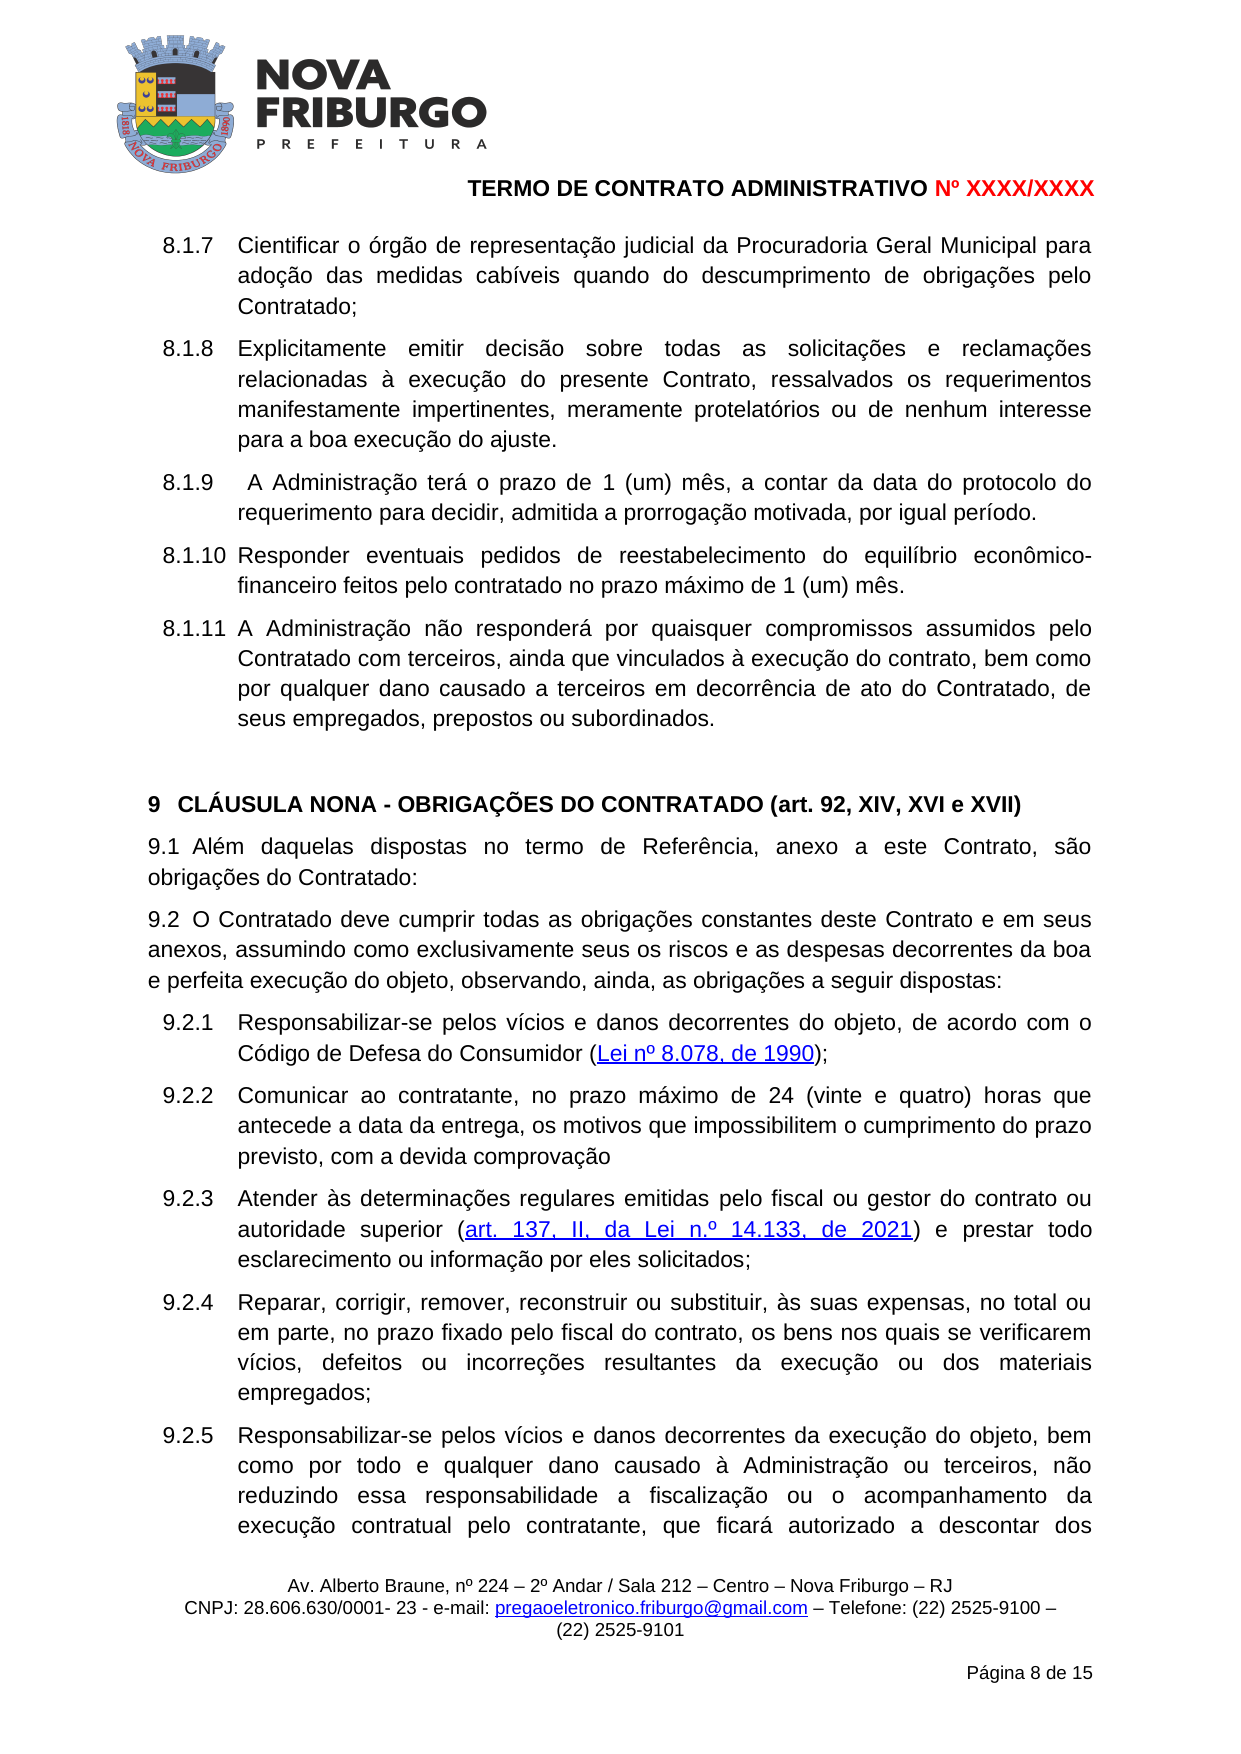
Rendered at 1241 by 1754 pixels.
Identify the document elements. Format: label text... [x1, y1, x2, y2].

list Reparar, corrigir, remover, reconstruir ou substituir, às suas expensas, no total ou em parte, no prazo fixado pelo fiscal do contrato, os bens nos quais se verificarem vícios, defeitos ou incorreções resultantes da execução ou dos materiais empregados; [162, 1288, 1092, 1406]
list Explicitamente emitir decisão sobre todas as solicitações e reclamações relacionadas à execução do presente Contrato, ressalvados os requerimentos manifestamente impertinentes, meramente protelatórios ou de nenhum interesse para a boa execução do ajuste. [162, 335, 1092, 452]
list Responsabilizar-se pelos vícios e danos decorrentes do objeto, de acordo com o Código de Defesa do Consumidor (Lei nº 8.078, de 1990); [162, 1009, 1092, 1066]
list Atender às determinações regulares emitidas pelo fiscal ou gestor do contrato ou autoridade superior (art. 137, II, da Lei n.º 14.133, de 2021) e prestar todo esclarecimento ou informação por eles solicitados; [162, 1185, 1092, 1272]
picture [103, 29, 500, 175]
list O Contratado deve cumprir todas as obrigações constantes deste Contrato e em seus anexos, assumindo como exclusivamente seus os riscos e as despesas decorrentes da boa e perfeita execução do objeto, observando, ainda, as obrigações a seguir dispostas: [148, 906, 1092, 993]
list Comunicar ao contratante, no prazo máximo de 24 (vinte e quatro) horas que antecede a data da entrega, os motivos que impossibilitem o cumprimento do prazo previsto, com a devida comprovação [162, 1082, 1092, 1169]
list Além daquelas dispostas no termo de Referência, anexo a este Contrato, são obrigações do Contratado: [148, 833, 1092, 890]
list CLÁUSULA NONA - OBRIGAÇÕES DO CONTRATADO (art. 92, XIV, XVI e XVII) [148, 791, 1092, 817]
list A Administração terá o prazo de 1 (um) mês, a contar da data do protocolo do requerimento para decidir, admitida a prorrogação motivada, por igual período. [162, 469, 1092, 525]
list A Administração não responderá por quaisquer compromissos assumidos pelo Contratado com terceiros, ainda que vinculados à execução do contrato, bem como por qualquer dano causado a terceiros em decorrência de ato do Contratado, de seus empregados, prepostos ou subordinados. [162, 614, 1092, 731]
list Cientificar o órgão de representação judicial da Procuradoria Geral Municipal para adoção das medidas cabíveis quando do descumprimento de obrigações pelo Contratado; [162, 232, 1092, 319]
list Responder eventuais pedidos de reestabelecimento do equilíbrio econômico-financeiro feitos pelo contratado no prazo máximo de 1 (um) mês. [162, 542, 1092, 598]
